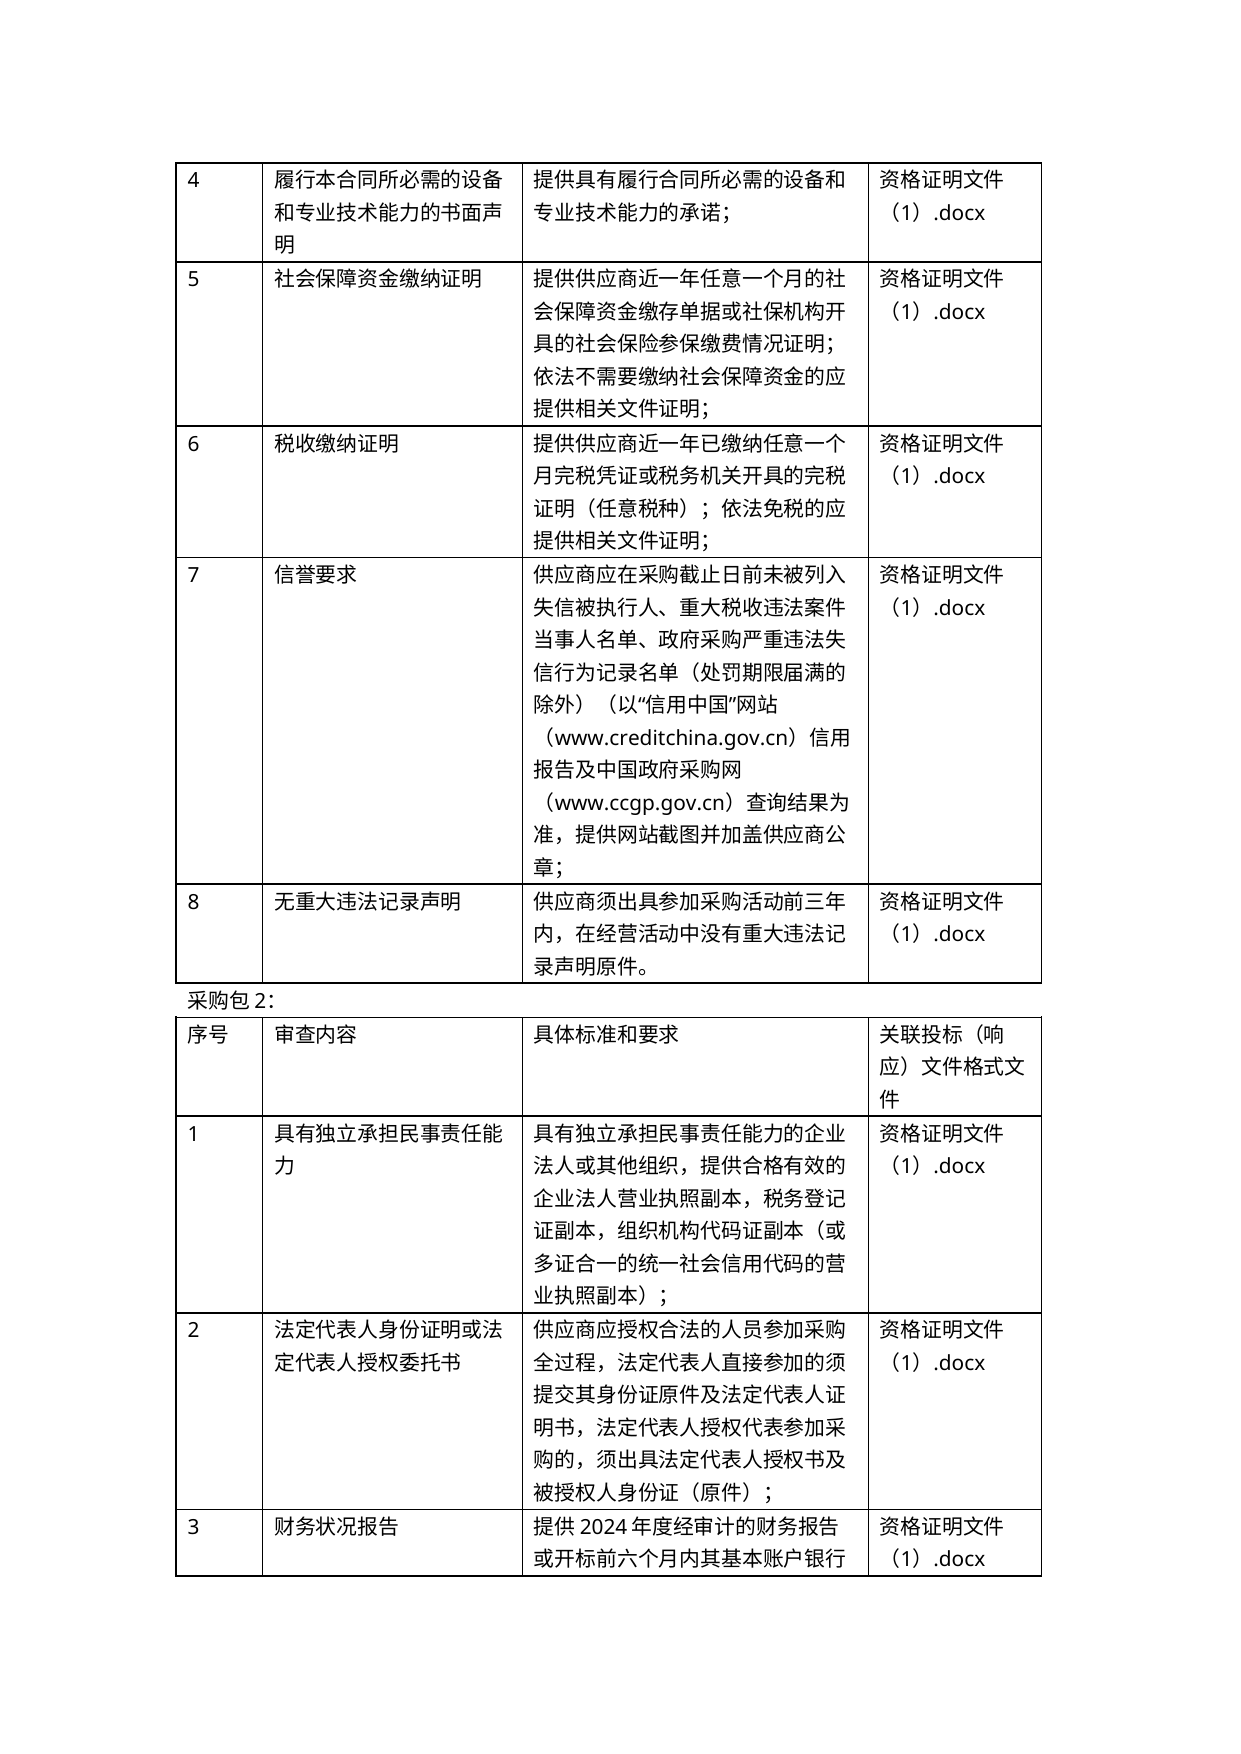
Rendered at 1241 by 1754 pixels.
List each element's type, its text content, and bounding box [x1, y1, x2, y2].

table_cell 资格证明文件（1）.docx [869, 1117, 1041, 1312]
table_cell 2 [177, 1314, 262, 1508]
table_cell 信誉要求 [263, 558, 522, 883]
table_cell 提供供应商近一年已缴纳任意一个月完税凭证或税务机关开具的完税证明（任意税种）；依法免税的应提供相关文件证明； [523, 427, 868, 557]
table_cell 1 [177, 1117, 262, 1312]
table_cell 资格证明文件（1）.docx [869, 263, 1041, 425]
table_cell 社会保障资金缴纳证明 [263, 263, 522, 425]
table_cell 供应商须出具参加采购活动前三年内，在经营活动中没有重大违法记录声明原件。 [523, 885, 868, 982]
table_cell 提供具有履行合同所必需的设备和专业技术能力的承诺； [523, 164, 868, 261]
table_cell 履行本合同所必需的设备和专业技术能力的书面声明 [263, 164, 522, 261]
table_cell 8 [177, 885, 262, 982]
table_cell 具有独立承担民事责任能力的企业法人或其他组织，提供合格有效的企业法人营业执照副本，税务登记证副本，组织机构代码证副本（或多证合一的统一社会信用代码的营业执照副本）； [523, 1117, 868, 1312]
table_cell 3 [177, 1510, 262, 1575]
table_cell 7 [177, 558, 262, 883]
table_cell 5 [177, 263, 262, 425]
table_cell 资格证明文件（1）.docx [869, 1510, 1041, 1575]
table_header 序号 [177, 1018, 262, 1115]
table_cell 资格证明文件（1）.docx [869, 885, 1041, 982]
table_cell 资格证明文件（1）.docx [869, 558, 1041, 883]
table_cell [523, 1510, 868, 1575]
table_cell 资格证明文件（1）.docx [869, 164, 1041, 261]
table_cell 6 [177, 427, 262, 557]
text 采购包2： [187, 984, 1053, 1016]
table_header 审查内容 [263, 1018, 522, 1115]
table_cell 供应商应授权合法的人员参加采购全过程，法定代表人直接参加的须提交其身份证原件及法定代表人证明书，法定代表人授权代表参加采购的，须出具法定代表人授权书及被授权人身份证（原件）； [523, 1314, 868, 1508]
table_cell 资格证明文件（1）.docx [869, 427, 1041, 557]
table_cell 资格证明文件（1）.docx [869, 1314, 1041, 1508]
table_header 关联投标（响应）文件格式文件 [869, 1018, 1041, 1115]
table_cell 提供供应商近一年任意一个月的社会保障资金缴存单据或社保机构开具的社会保险参保缴费情况证明；依法不需要缴纳社会保障资金的应提供相关文件证明； [523, 263, 868, 425]
table_cell 法定代表人身份证明或法定代表人授权委托书 [263, 1314, 522, 1508]
table_cell 税收缴纳证明 [263, 427, 522, 557]
table_cell 无重大违法记录声明 [263, 885, 522, 982]
table_header 具体标准和要求 [523, 1018, 868, 1115]
table_cell 财务状况报告 [263, 1510, 522, 1575]
table_cell 具有独立承担民事责任能力 [263, 1117, 522, 1312]
table_cell 4 [177, 164, 262, 261]
table_cell 供应商应在采购截止日前未被列入失信被执行人、重大税收违法案件当事人名单、政府采购严重违法失信行为记录名单（处罚期限届满的除外）（以“信用中国”网站（www.creditchina.gov.cn）信用报告及中国政府采购网（www.ccgp.gov.cn）查询结果为准，提供网站截图并加盖供应商公章； [523, 558, 868, 883]
